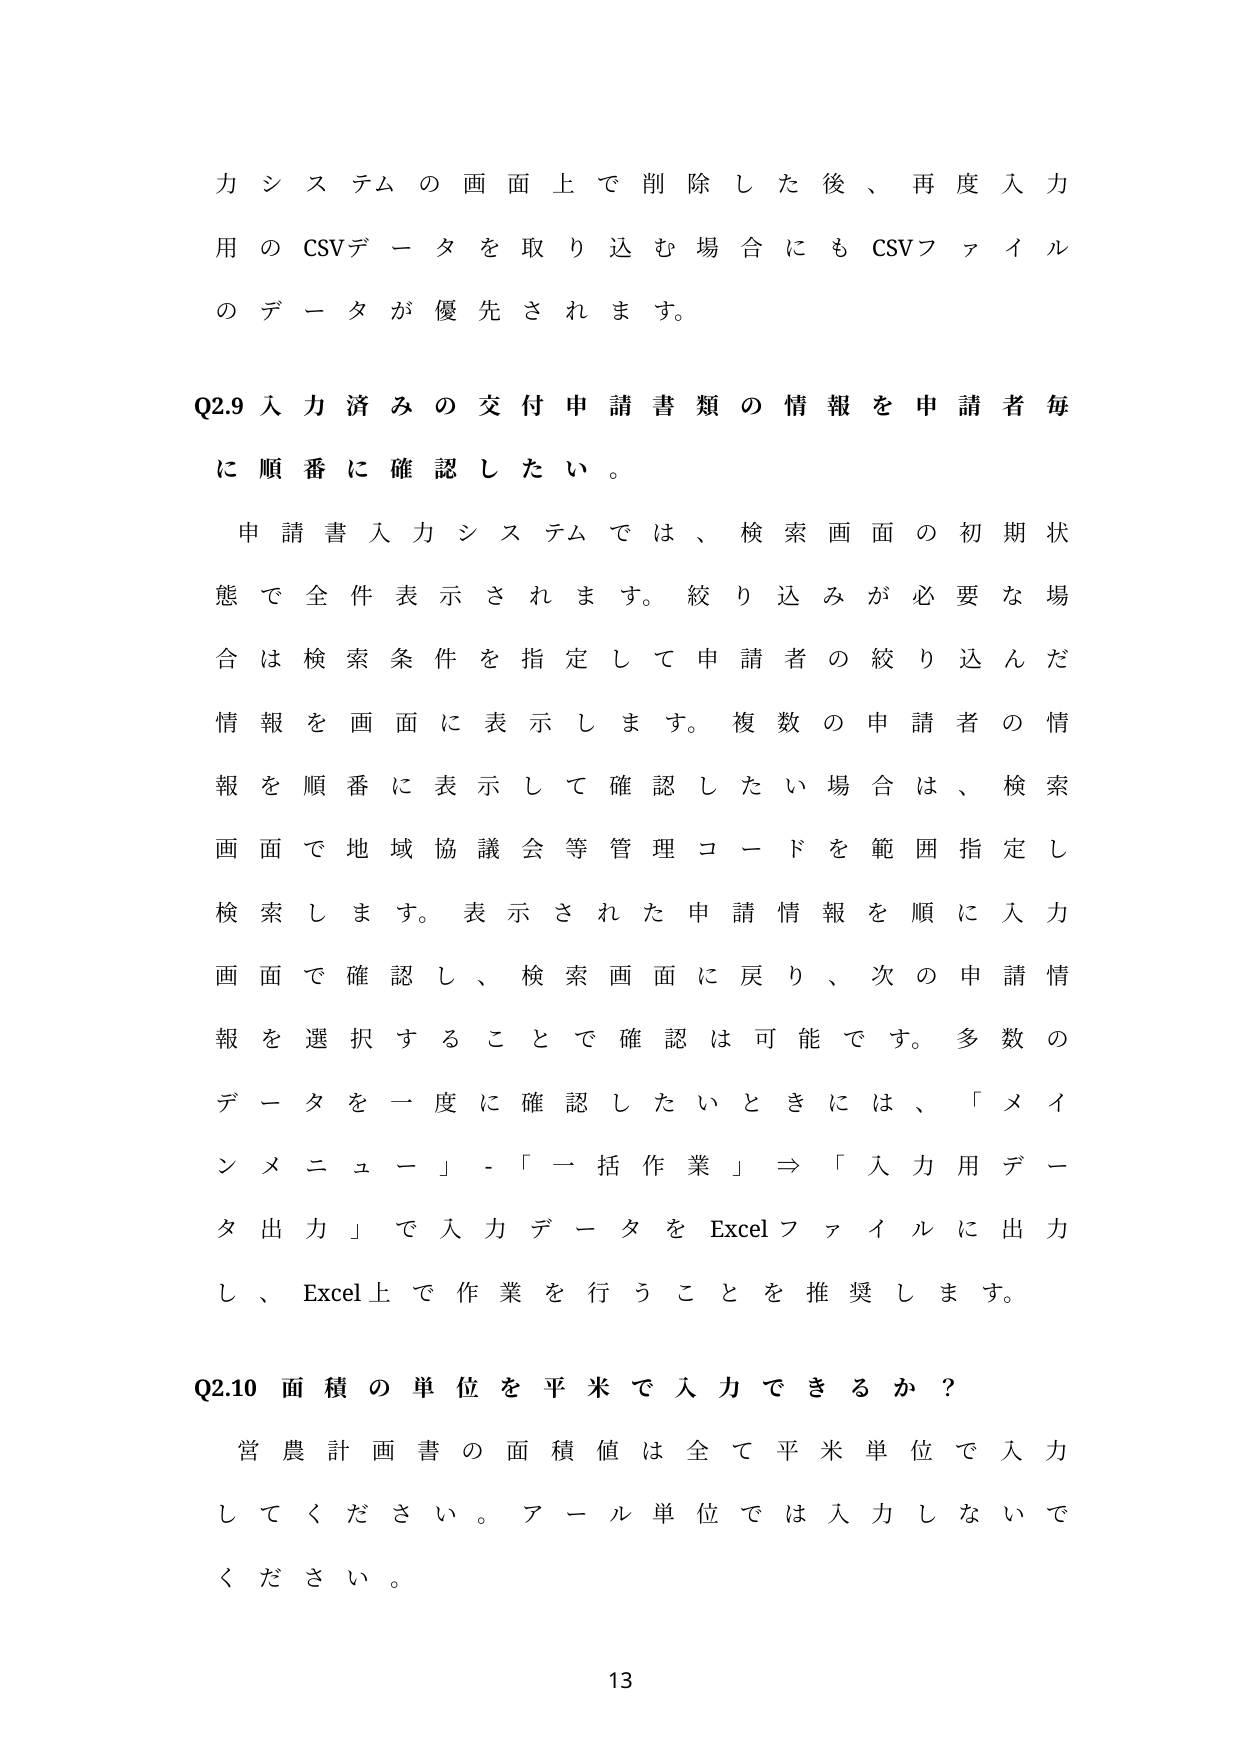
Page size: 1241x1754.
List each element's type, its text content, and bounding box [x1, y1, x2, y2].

text 申請書入力システムでは、検索画面の初期状態で全件表示されます。絞り込みが必要な場合は検索条件を指定して申請者の絞り込んだ情報を画面に表示します。複数の申請者の情報を順番に表示して確認したい場合は、検索画面で地域協議会等管理コードを範囲指定し、検索します。表示された申請情報を順に入力画面で確認し、検索画面に戻り、次の申請情報を選択することで確認は可能です。多数のデータを一度に確認したいときには、「メインメニュー」-「一括作業」⇒「入力用データ出力」で入力データをExcelファイルに出力し、Excel上で作業を行うことを推奨します。 [194, 499, 1090, 1323]
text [194, 151, 1090, 341]
text 営農計画書の面積値は全て平米単位で入力してください。アール単位では入力しないでください。 [194, 1418, 1090, 1608]
text Q2.9 入力済みの交付申請書類の情報を申請者毎に順番に確認したい。 [172, 373, 1090, 499]
text Q2.10 面積の単位を平米で入力できるか？ [172, 1354, 1090, 1418]
